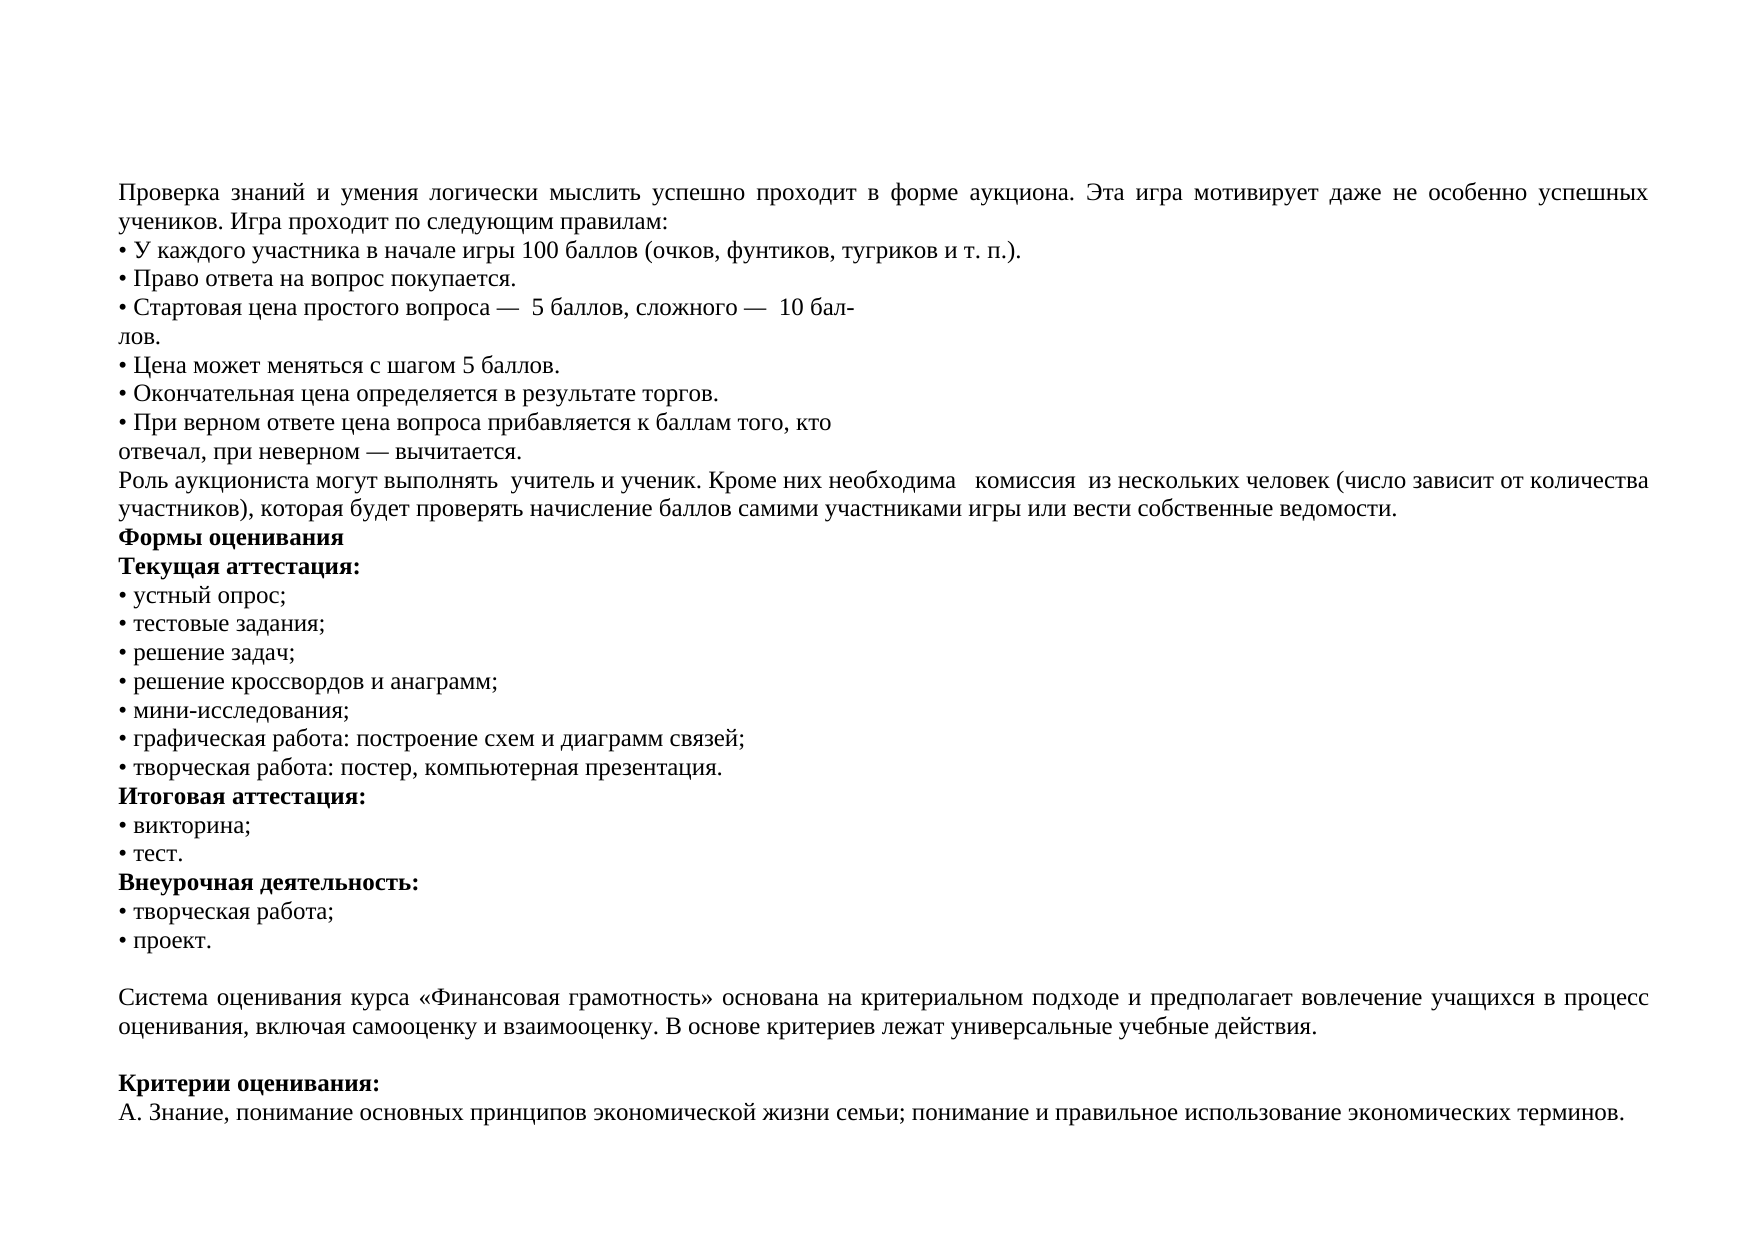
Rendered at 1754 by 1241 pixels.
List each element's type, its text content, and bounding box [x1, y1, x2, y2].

text • тестовые задания; [118, 608, 1651, 637]
text • Право ответа на вопрос покупается. [118, 263, 1651, 292]
text отвечал, при неверном — вычитается. [118, 436, 1651, 465]
text Роль аукциониста могут выполнять учитель и ученик. Кроме них необходима комиссия из нескольких человек (число зависит от количества участников), которая будет проверять начисление баллов самими участниками игры или вести собственные ведомости. [118, 465, 1651, 522]
text A. Знание, понимание основных принципов экономической жизни семьи; понимание и правильное использование экономических терминов. [118, 1097, 1651, 1126]
text Текущая аттестация: [118, 551, 1651, 580]
text лов. [118, 321, 1651, 350]
text • Цена может меняться с шагом 5 баллов. [118, 350, 1651, 378]
text Проверка знаний и умения логически мыслить успешно проходит в форме аукциона. Эта игра мотивирует даже не особенно успешных учеников. Игра проходит по следующим правилам: [118, 177, 1651, 235]
text Критерии оценивания: [118, 1068, 1651, 1097]
text • решение задач; [118, 637, 1651, 666]
text Система оценивания курса «Финансовая грамотность» основана на критериальном подходе и предполагает вовлечение учащихся в процесс оценивания, включая самооценку и взаимооценку. В основе критериев лежат универсальные учебные действия. [118, 982, 1651, 1040]
text • У каждого участника в начале игры 100 баллов (очков, фунтиков, тугриков и т. п.). [118, 235, 1651, 263]
text • Стартовая цена простого вопроса — 5 баллов, сложного — 10 бал- [118, 292, 1651, 321]
text • викторина; [118, 810, 1651, 838]
text • устный опрос; [118, 580, 1651, 608]
text • При верном ответе цена вопроса прибавляется к баллам того, кто [118, 407, 1651, 436]
text Формы оценивания [118, 522, 1651, 551]
text • творческая работа: постер, компьютерная презентация. [118, 752, 1651, 781]
text • Окончательная цена определяется в результате торгов. [118, 378, 1651, 407]
text • тест. [118, 838, 1651, 867]
text Внеурочная деятельность: [118, 867, 1651, 896]
text • творческая работа; [118, 896, 1651, 925]
text • проект. [118, 925, 1651, 953]
text • мини-исследования; [118, 695, 1651, 723]
text Итоговая аттестация: [118, 781, 1651, 810]
text • решение кроссвордов и анаграмм; [118, 666, 1651, 695]
text • графическая работа: построение схем и диаграмм связей; [118, 723, 1651, 752]
